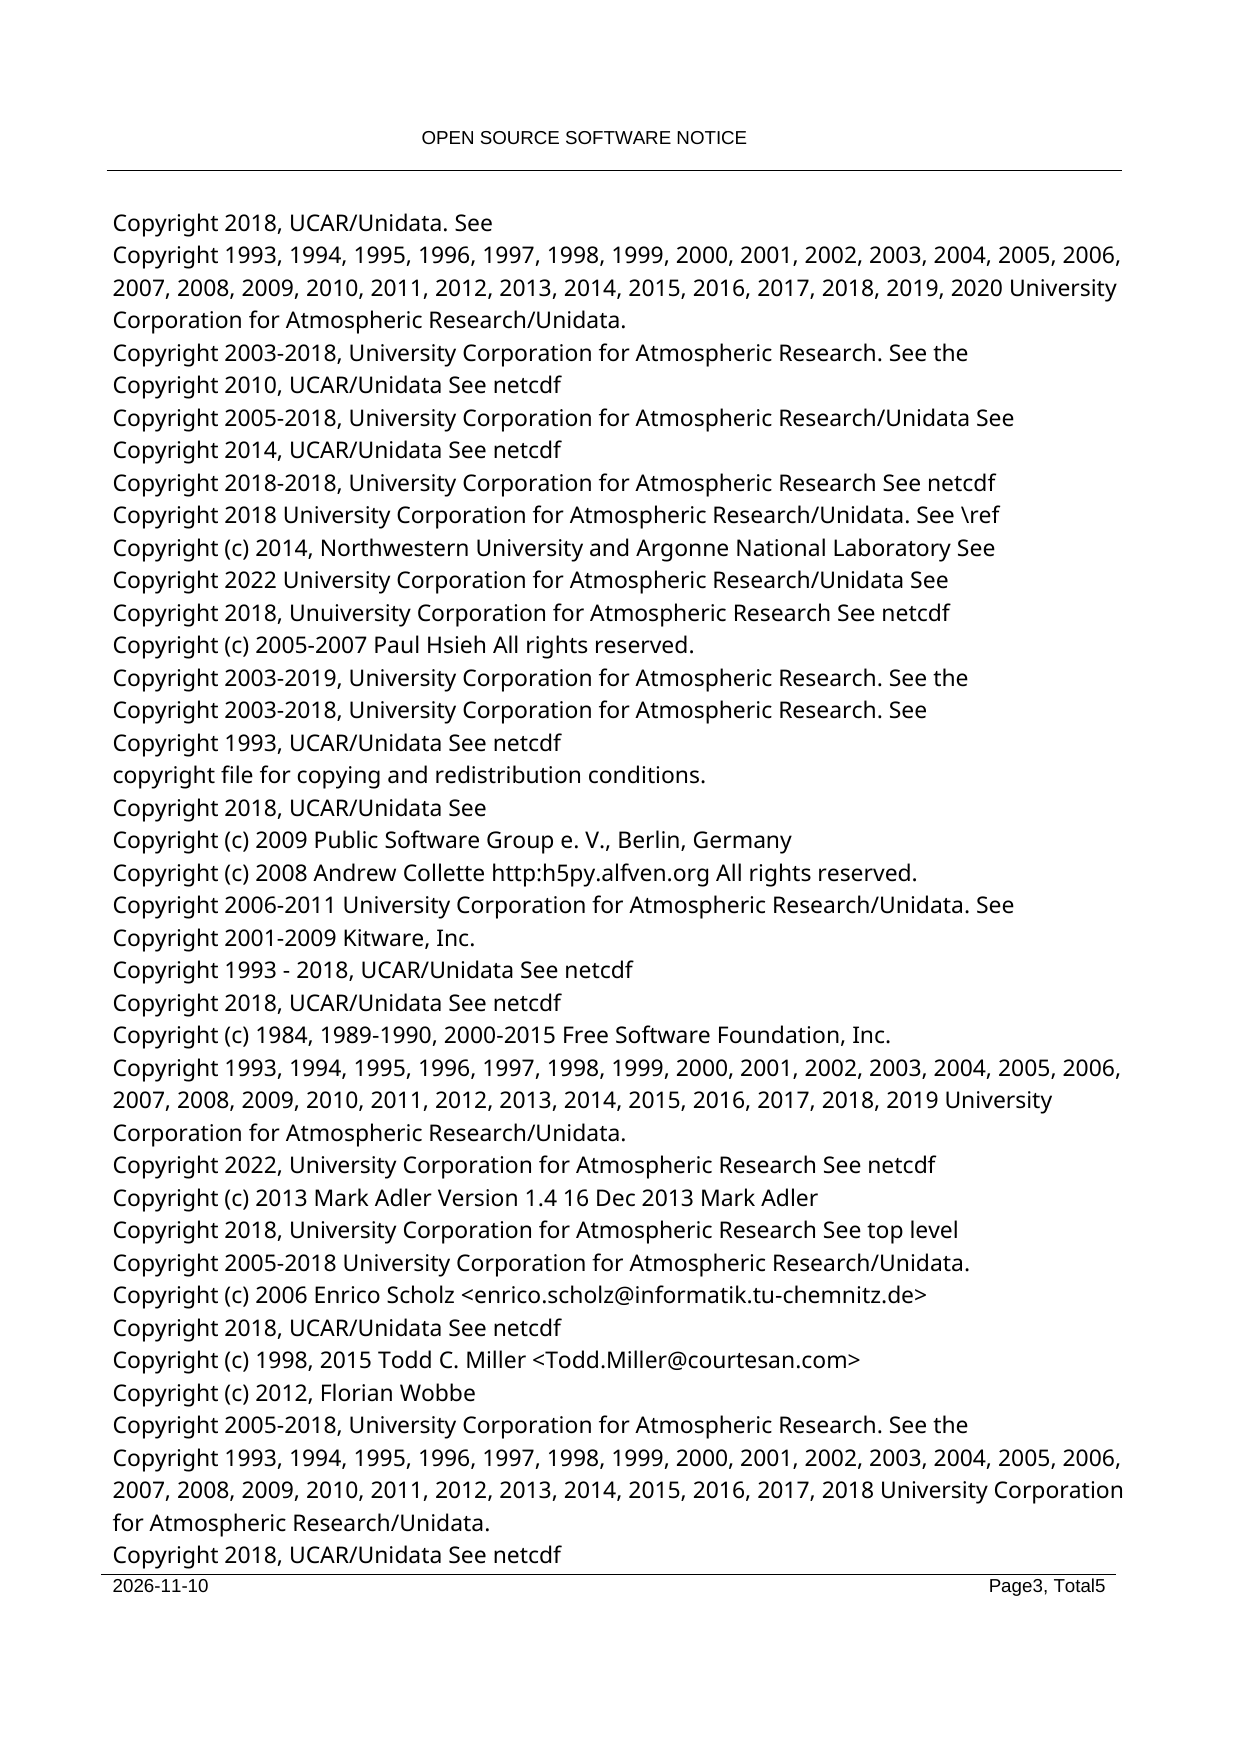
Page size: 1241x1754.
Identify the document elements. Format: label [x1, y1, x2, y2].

text [112, 206, 1128, 1571]
